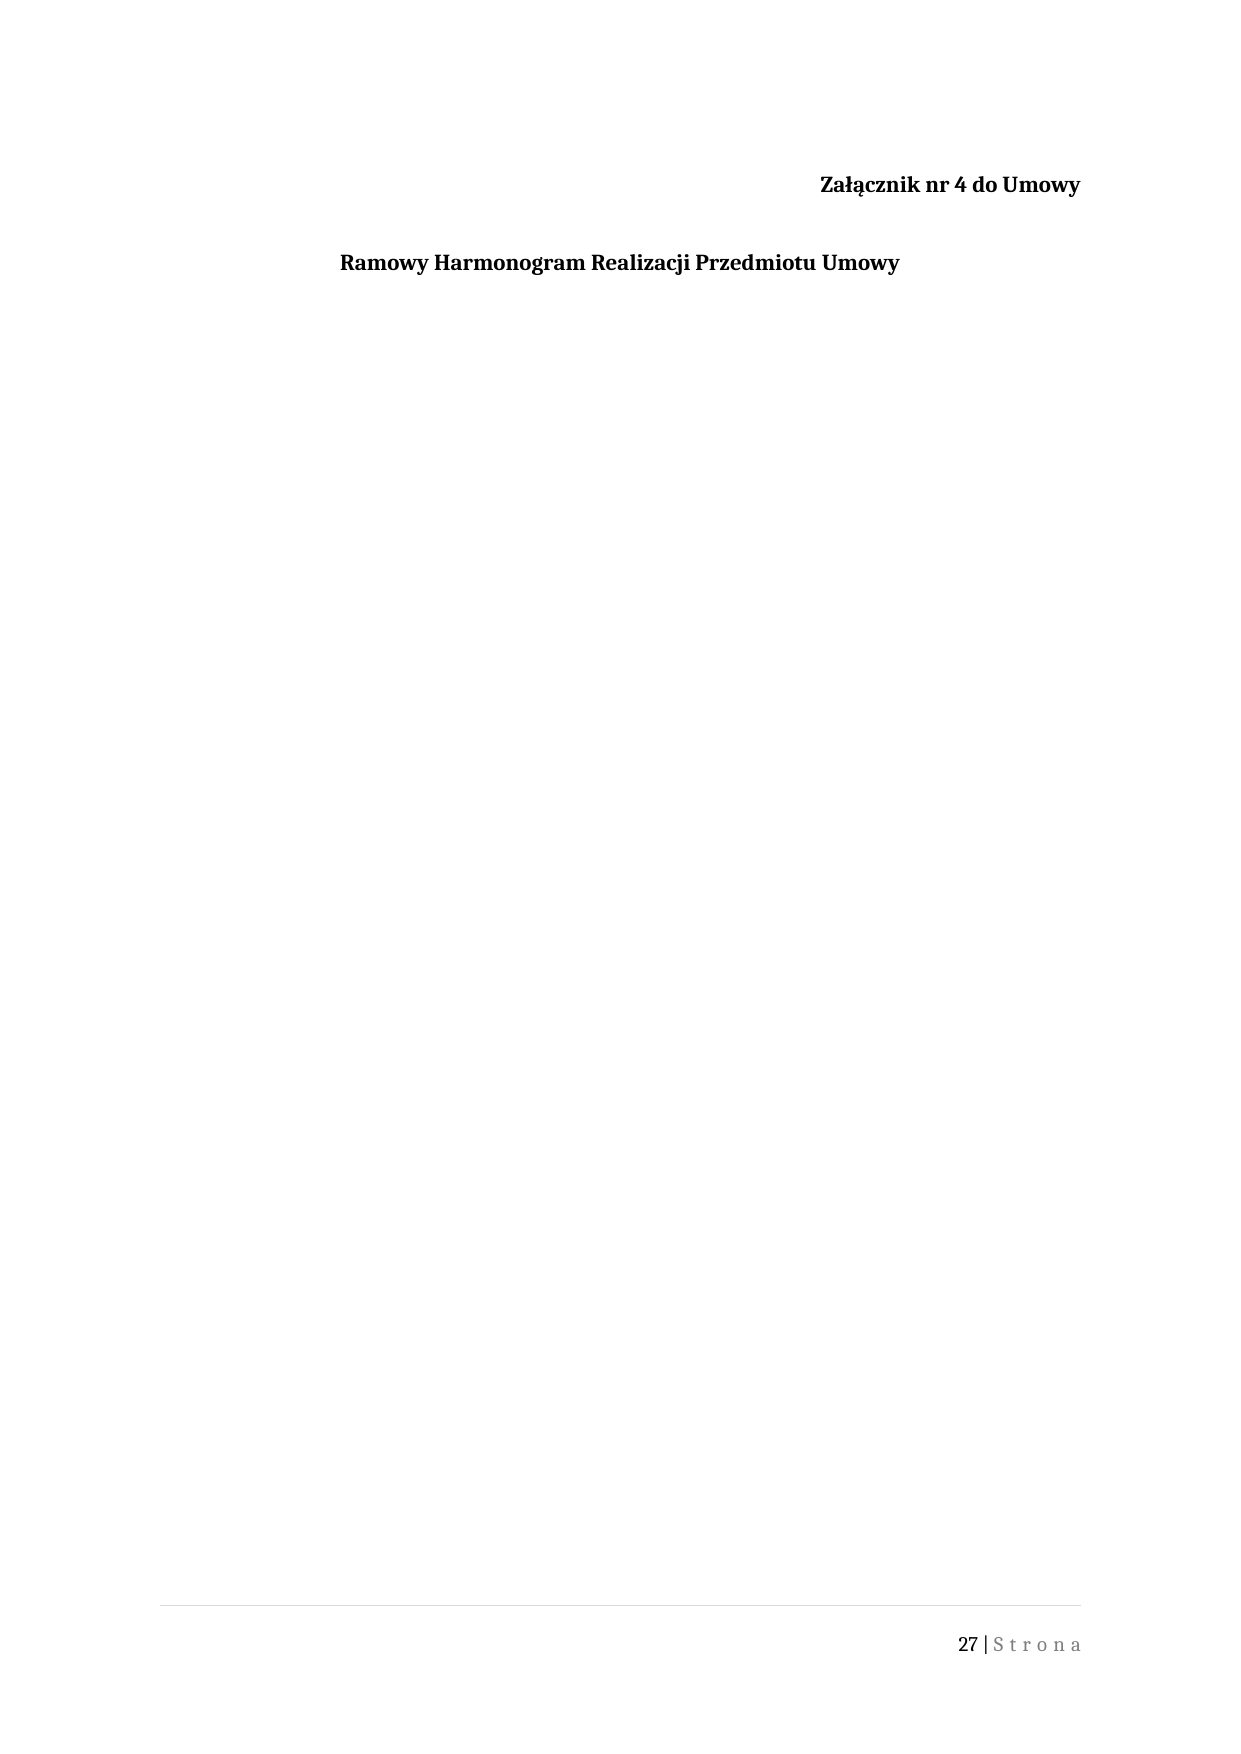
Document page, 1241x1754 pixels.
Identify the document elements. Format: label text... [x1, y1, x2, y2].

text Załącznik nr 4 do Umowy [159, 172, 1081, 198]
text Ramowy Harmonogram Realizacji Przedmiotu Umowy [159, 250, 1081, 276]
